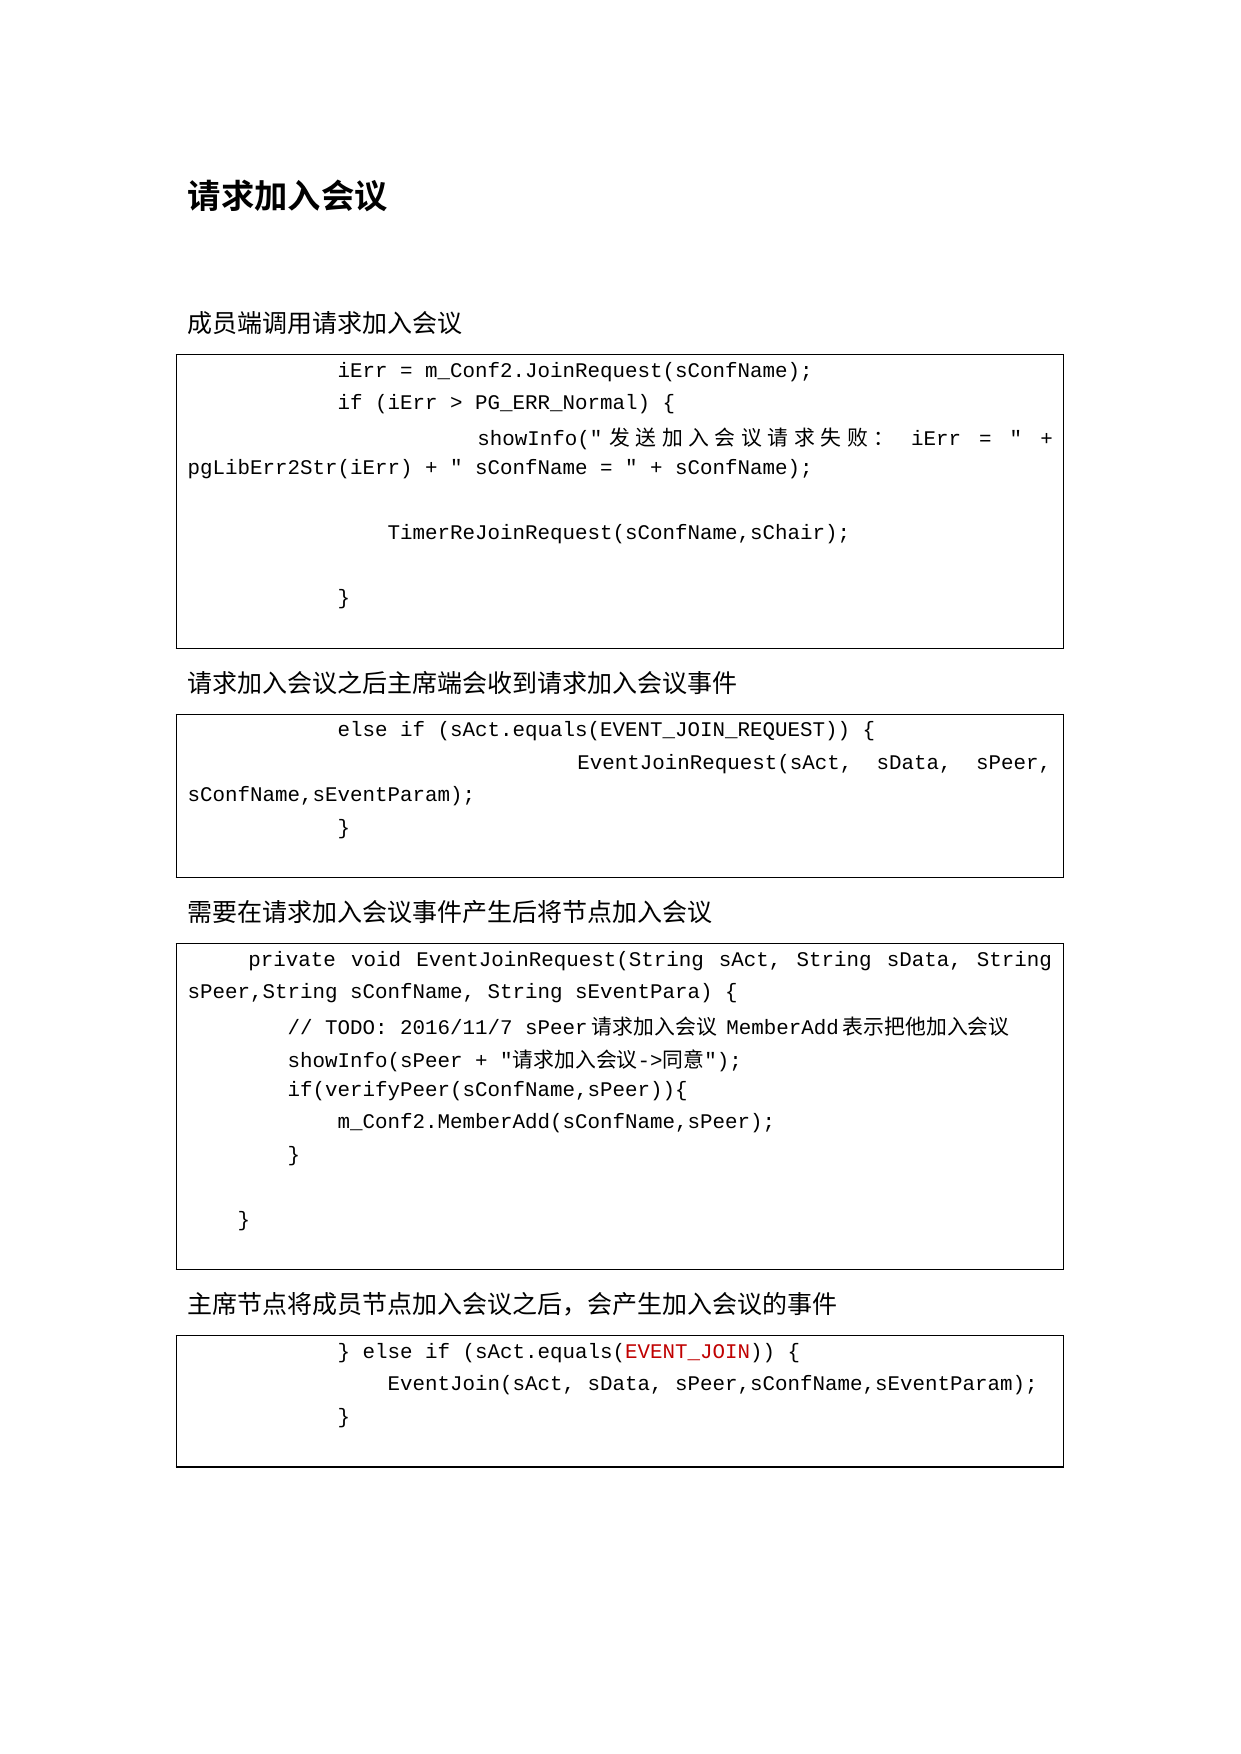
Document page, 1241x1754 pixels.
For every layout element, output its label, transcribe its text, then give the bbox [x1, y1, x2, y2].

text 成员端调用请求加入会议 [187, 289, 1053, 354]
table_header } else if (sAct.equals(EVENT_JOIN)) { EventJoin(sAct, sData, sPeer,sConfName,sEventParam); } [177, 1336, 1063, 1466]
table_header else if (sAct.equals(EVENT_JOIN_REQUEST)) { EventJoinRequest(sAct, sData, sPeer, sConfName,sEventParam); } [177, 715, 1063, 877]
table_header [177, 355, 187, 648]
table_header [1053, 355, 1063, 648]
text 请求加入会议之后主席端会收到请求加入会议事件 [187, 649, 1053, 714]
text 需要在请求加入会议事件产生后将节点加入会议 [187, 878, 1053, 943]
table_header private void EventJoinRequest(String sAct, String sData, String sPeer,String sConfName, String sEventPara) { // TODO: 2016/11/7 sPeer请求加入会议 MemberAdd表示把他加入会议 showInfo(sPeer + "请求加入会议->同意"); if(verifyPeer(sConfName,sPeer)){ m_Conf2.MemberAdd(sConfName,sPeer); } } [177, 944, 1063, 1269]
text 主席节点将成员节点加入会议之后，会产生加入会议的事件 [187, 1270, 1053, 1335]
subtitle 请求加入会议 [187, 162, 1053, 227]
